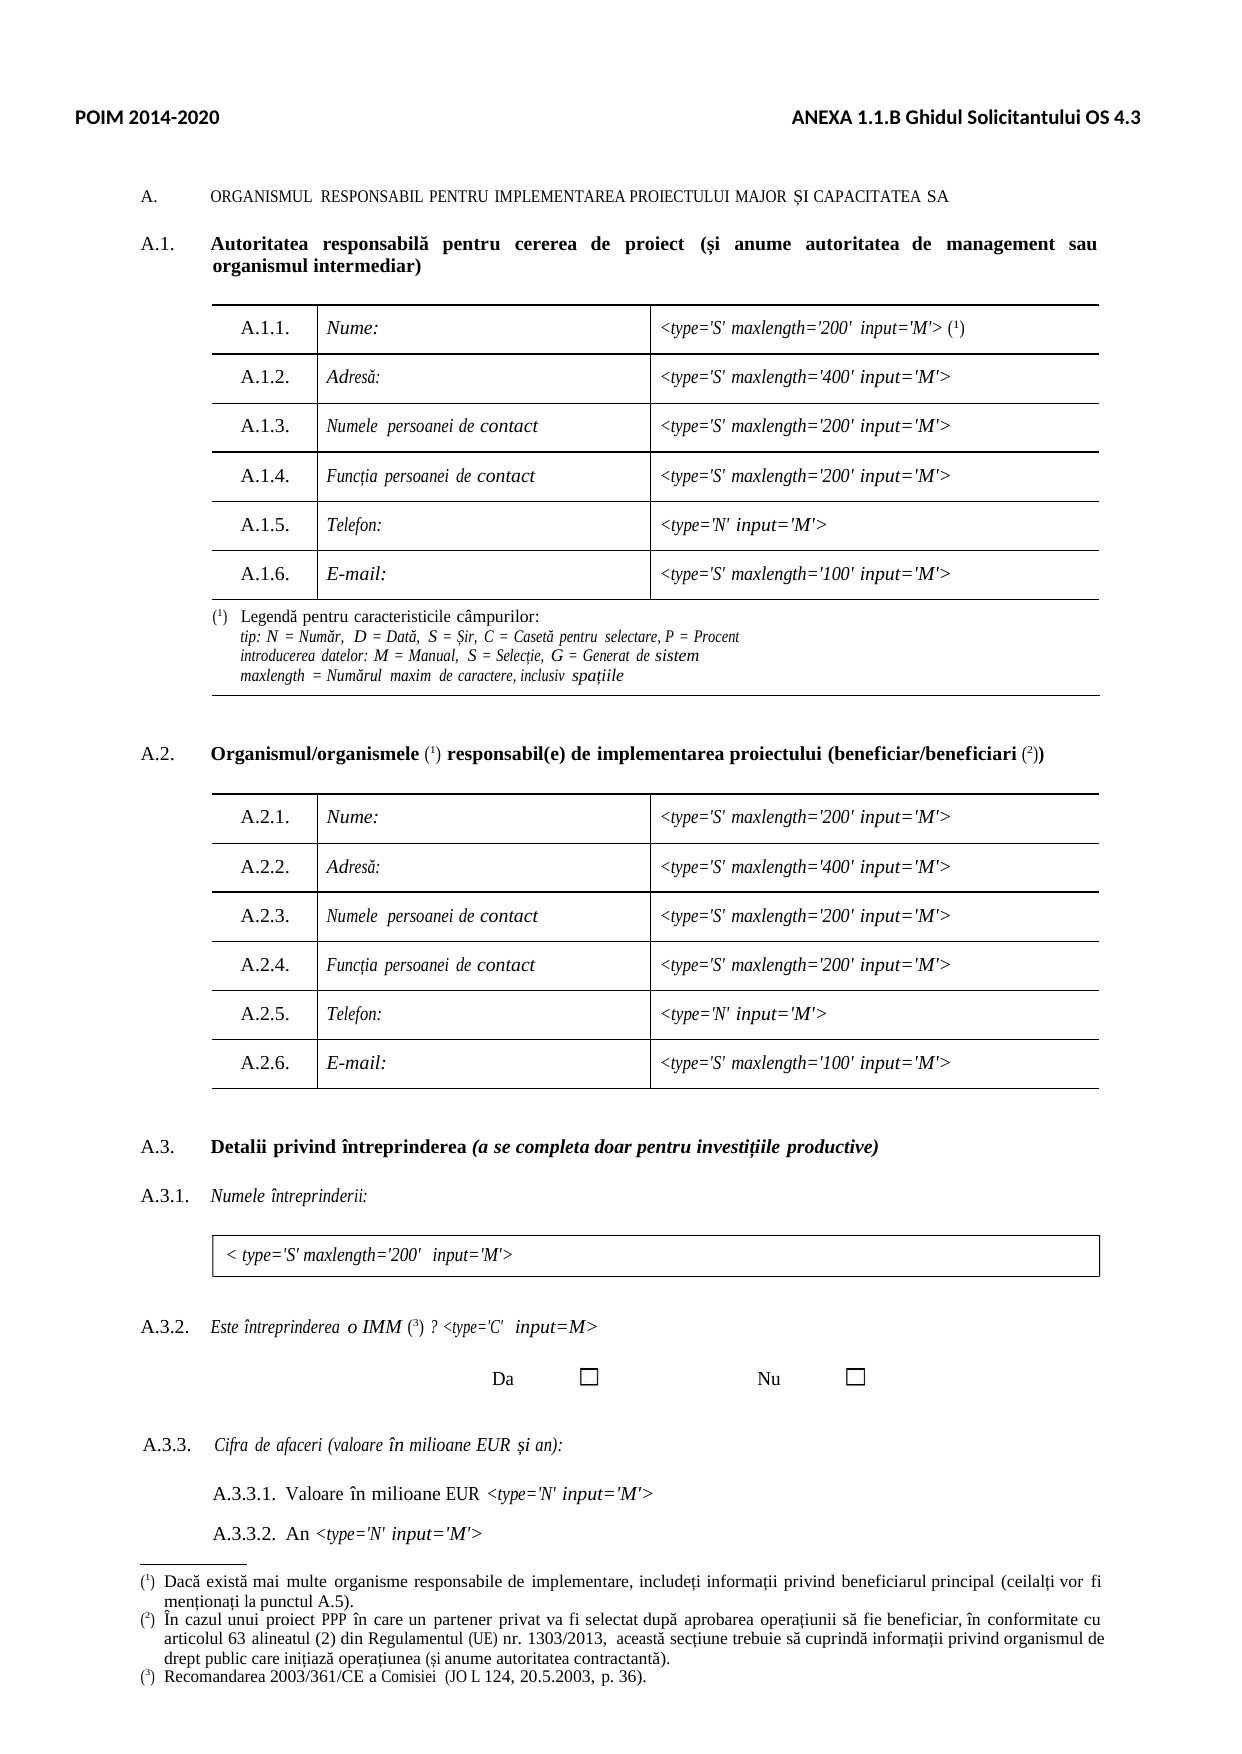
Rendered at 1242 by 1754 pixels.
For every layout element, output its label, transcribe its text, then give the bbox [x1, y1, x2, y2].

text (1) Legendă pentru caracteristicile câmpurilor: [212, 606, 1169, 626]
text (2) În cazul unui proiect PPP în care un partener privat va fi selectat după aprobarea operațiunii să fie beneficiar, în conformitate cu [140, 1611, 1169, 1629]
table_header A.1.1. [212, 306, 317, 353]
table_cell <type='S' maxlength='200' input='M'> [651, 453, 1099, 501]
text articolul 63 alineatul (2) din Regulamentul (UE) nr. 1303/2013, această secțiune trebuie să cuprindă informații privind organismul de [164, 1629, 1169, 1649]
text (1) Dacă există mai multe organisme responsabile de implementare, includeți informații privind beneficiarul principal (ceilalți vor fi menționați la punctul A.5). [140, 1572, 1106, 1611]
text A.3.3. Cifra de afaceri (valoare în milioane EUR și an): [137, 1433, 568, 1456]
text Da Nu [492, 1367, 1169, 1390]
text A. ORGANISMUL RESPONSABIL PENTRU IMPLEMENTAREA PROIECTULUI MAJOR ȘI CAPACITATEA SA [140, 186, 1169, 206]
text A.1. Autoritatea responsabilă pentru cererea de proiect (și anume autoritatea de management sau organismul intermediar) [140, 233, 1107, 277]
table_cell A.1.2. [212, 355, 317, 402]
table_cell A.2.5. [212, 991, 317, 1039]
table_cell Numele persoanei de contact [318, 893, 650, 941]
table_cell <type='S' maxlength='200' input='M'> [651, 942, 1099, 989]
table_cell <type='S' maxlength='400' input='M'> [651, 844, 1099, 891]
table_cell Numele persoanei de contact [318, 404, 650, 451]
text maxlength = Numărul maxim de caractere, inclusiv spațiile [240, 666, 1169, 685]
table_cell A.2.6. [212, 1040, 317, 1088]
table_cell E-mail: [318, 551, 650, 599]
table_cell E-mail: [318, 1040, 650, 1088]
table_cell <type='S' maxlength='100' input='M'> [651, 551, 1099, 599]
table_cell Funcția persoanei de contact [318, 453, 650, 501]
text A.3. Detalii privind întreprinderea (a se completa doar pentru investițiile productive) [140, 1135, 1169, 1158]
table_header A.2.1. [212, 795, 317, 842]
table_cell <type='N' input='M'> [651, 991, 1099, 1039]
table_cell A.1.3. [212, 404, 317, 451]
table_cell A.1.6. [212, 551, 317, 599]
table_cell A.1.4. [212, 453, 317, 501]
table_cell <type='S' maxlength='200' input='M'> [651, 404, 1099, 451]
text A.3.3.2. An <type='N' input='M'> [212, 1522, 1169, 1544]
text A.3.3.1. Valoare în milioane EUR <type='N' input='M'> [212, 1482, 1169, 1505]
table_cell A.2.3. [212, 893, 317, 941]
table_cell <type='S' maxlength='400' input='M'> [651, 355, 1099, 402]
table_cell Telefon: [318, 991, 650, 1039]
table_cell <type='S' maxlength='100' input='M'> [651, 1040, 1099, 1088]
table_cell <type='S' maxlength='200' input='M'> [651, 893, 1099, 941]
table_cell Adresă: [318, 844, 650, 891]
table_header <type='S' maxlength='200' input='M'> (1) [651, 306, 1099, 353]
table_header <type='S' maxlength='200' input='M'> [651, 795, 1099, 842]
table_cell A.2.2. [212, 844, 317, 891]
table_cell <type='N' input='M'> [651, 502, 1099, 549]
table_cell A.2.4. [212, 942, 317, 989]
table_cell A.1.5. [212, 502, 317, 549]
text A.3.1. Numele întreprinderii: [140, 1184, 1169, 1207]
text < type='S' maxlength='200' input='M'> [219, 1243, 520, 1266]
text A.3.2. Este întreprinderea o IMM (3) ? <type='C' input=M> [140, 1315, 1169, 1337]
text drept public care inițiază operațiunea (și anume autoritatea contractantă). (3) Recomandarea 2003/361/CE a Comisiei (JO L 124, 20.5.2003, p. 36). [140, 1650, 672, 1686]
table_header Nume: [318, 795, 650, 842]
table_cell Telefon: [318, 502, 650, 549]
table_header Nume: [318, 306, 650, 353]
text tip: N = Număr, D = Dată, S = Șir, C = Casetă pentru selectare, P = Procent introducerea datelor: M = Manual, S = Selecție, G = Generat de sistem [240, 627, 749, 666]
picture [845, 1367, 866, 1386]
table_cell Funcția persoanei de contact [318, 942, 650, 989]
table_cell Adresă: [318, 355, 650, 402]
picture [579, 1367, 599, 1386]
text A.2. Organismul/organismele (1) responsabil(e) de implementarea proiectului (beneficiar/beneficiari (2)) [140, 743, 1169, 765]
